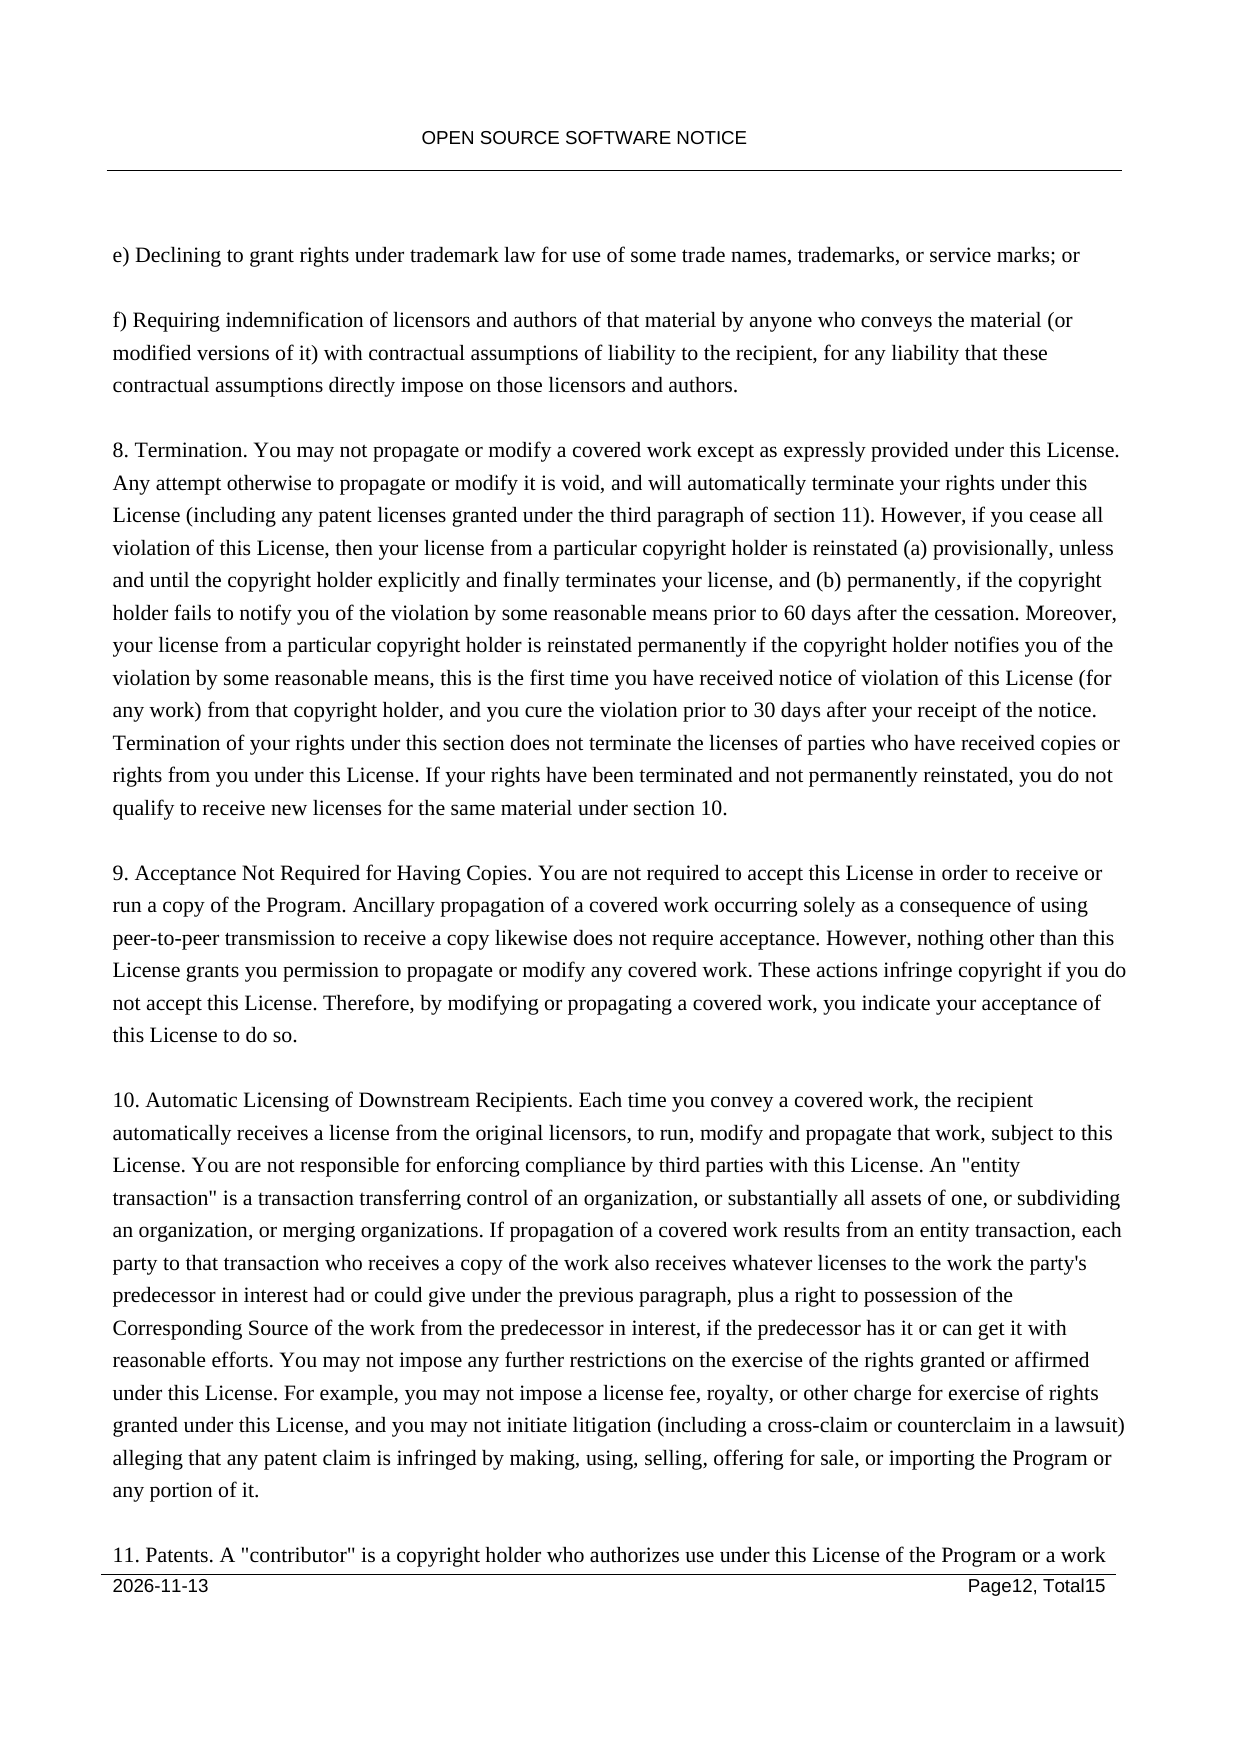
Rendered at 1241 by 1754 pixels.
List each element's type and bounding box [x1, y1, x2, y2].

text [112, 206, 1128, 1571]
